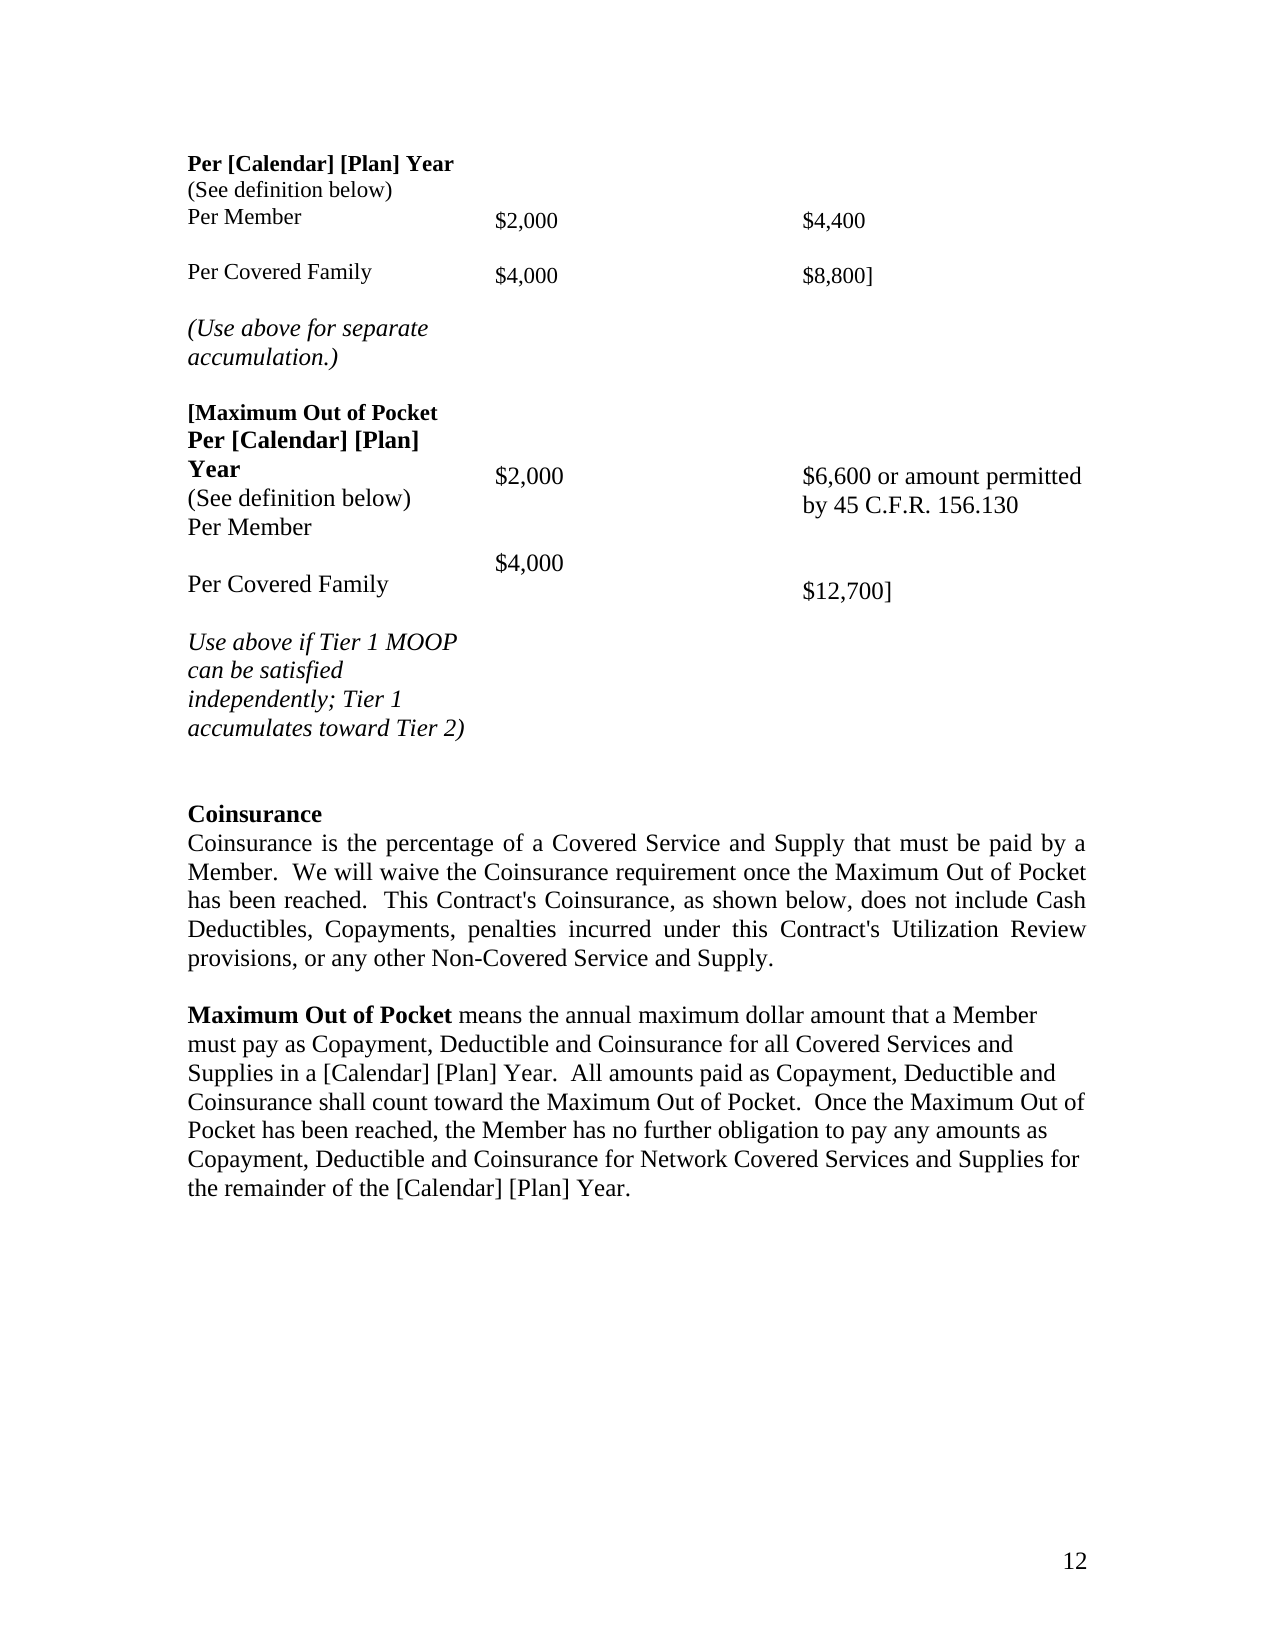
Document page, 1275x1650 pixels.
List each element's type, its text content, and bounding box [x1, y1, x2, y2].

text Maximum Out of Pocket means the annual maximum dollar amount that a Member must pay as Copayment, Deductible and Coinsurance for all Covered Services and Supplies in a [Calendar] [Plan] Year. All amounts paid as Copayment, Deductible and Coinsurance shall count toward the Maximum Out of Pocket. Once the Maximum Out of Pocket has been reached, the Member has no further obligation to pay any amounts as Copayment, Deductible and Coinsurance for Network Covered Services and Supplies for the remainder of the [Calendar] [Plan] Year. [187, 1001, 1087, 1202]
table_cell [791, 150, 1099, 771]
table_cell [484, 150, 791, 771]
text Coinsurance [187, 799, 1087, 828]
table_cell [176, 150, 484, 771]
text Coinsurance is the percentage of a Covered Service and Supply that must be paid by a Member. We will waive the Coinsurance requirement once the Maximum Out of Pocket has been reached. This Contract's Coinsurance, as shown below, does not include Cash Deductibles, Copayments, penalties incurred under this Contract's Utilization Review provisions, or any other Non-Covered Service and Supply. [187, 828, 1087, 972]
